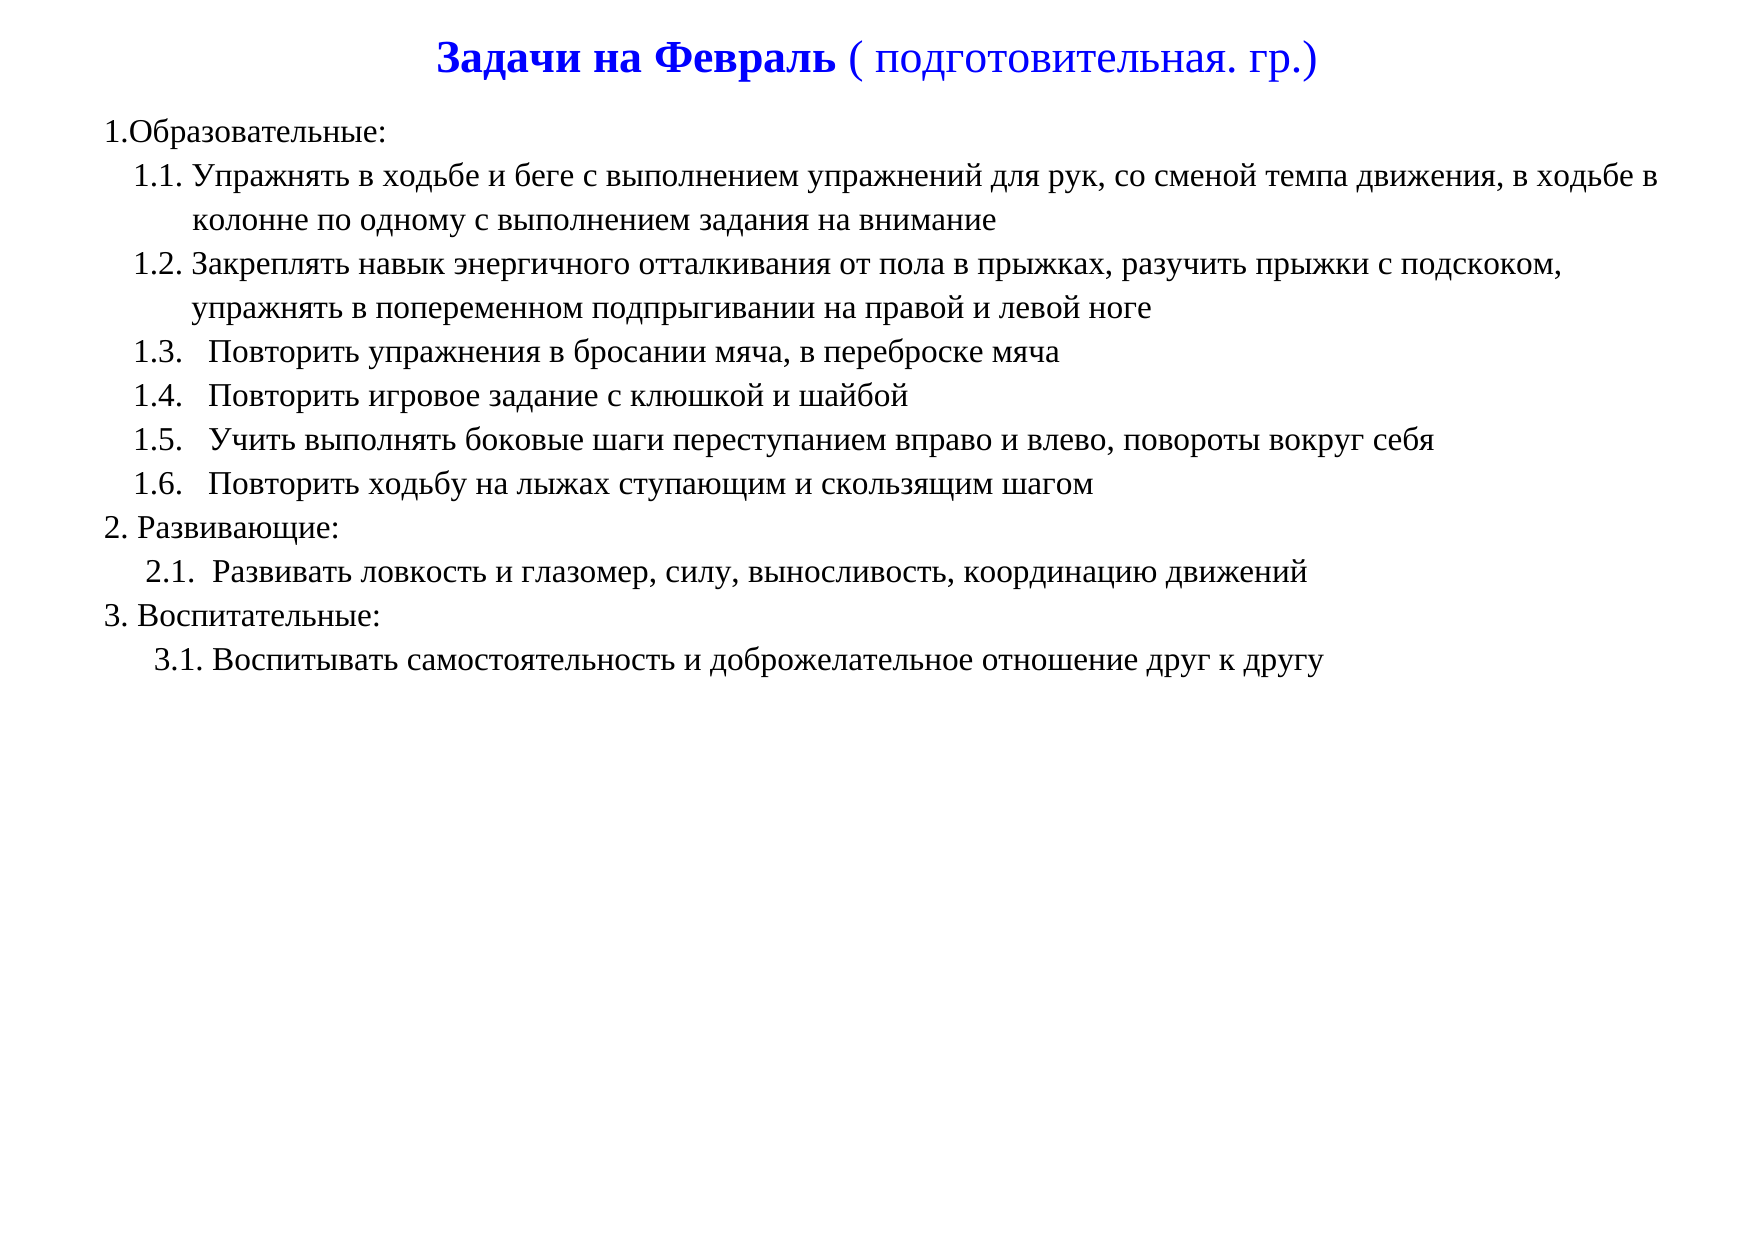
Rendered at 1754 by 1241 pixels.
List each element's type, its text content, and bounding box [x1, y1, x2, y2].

list 2.1. Развивать ловкость и глазомер, силу, выносливость, координацию движений [103, 552, 1695, 590]
text упражнять в попеременном подпрыгивании на правой и левой ноге [133, 287, 1695, 326]
text 1.2. Закреплять навык энергичного отталкивания от пола в прыжках, разучить прыжки с подскоком, [133, 243, 1695, 281]
list 2. Развивающие: [103, 507, 1695, 546]
list Повторить упражнения в бросании мяча, в переброске мяча [133, 331, 1695, 369]
text Задачи на Февраль ( подготовительная. гр.) [59, 29, 1695, 82]
list 3. Воспитательные: [103, 596, 1695, 634]
list Повторить игровое задание с клюшкой и шайбой [133, 375, 1695, 414]
text 1.Образовательные: [103, 111, 1695, 149]
list Повторить ходьбу на лыжах ступающим и скользящим шагом [133, 463, 1695, 502]
text 1.1. Упражнять в ходьбе и беге с выполнением упражнений для рук, со сменой темпа движения, в ходьбе в колонне по одному с выполнением задания на внимание [133, 155, 1695, 237]
list Учить выполнять боковые шаги переступанием вправо и влево, повороты вокруг себя [133, 419, 1695, 458]
list 3.1. Воспитывать самостоятельность и доброжелательное отношение друг к другу [103, 640, 1695, 678]
